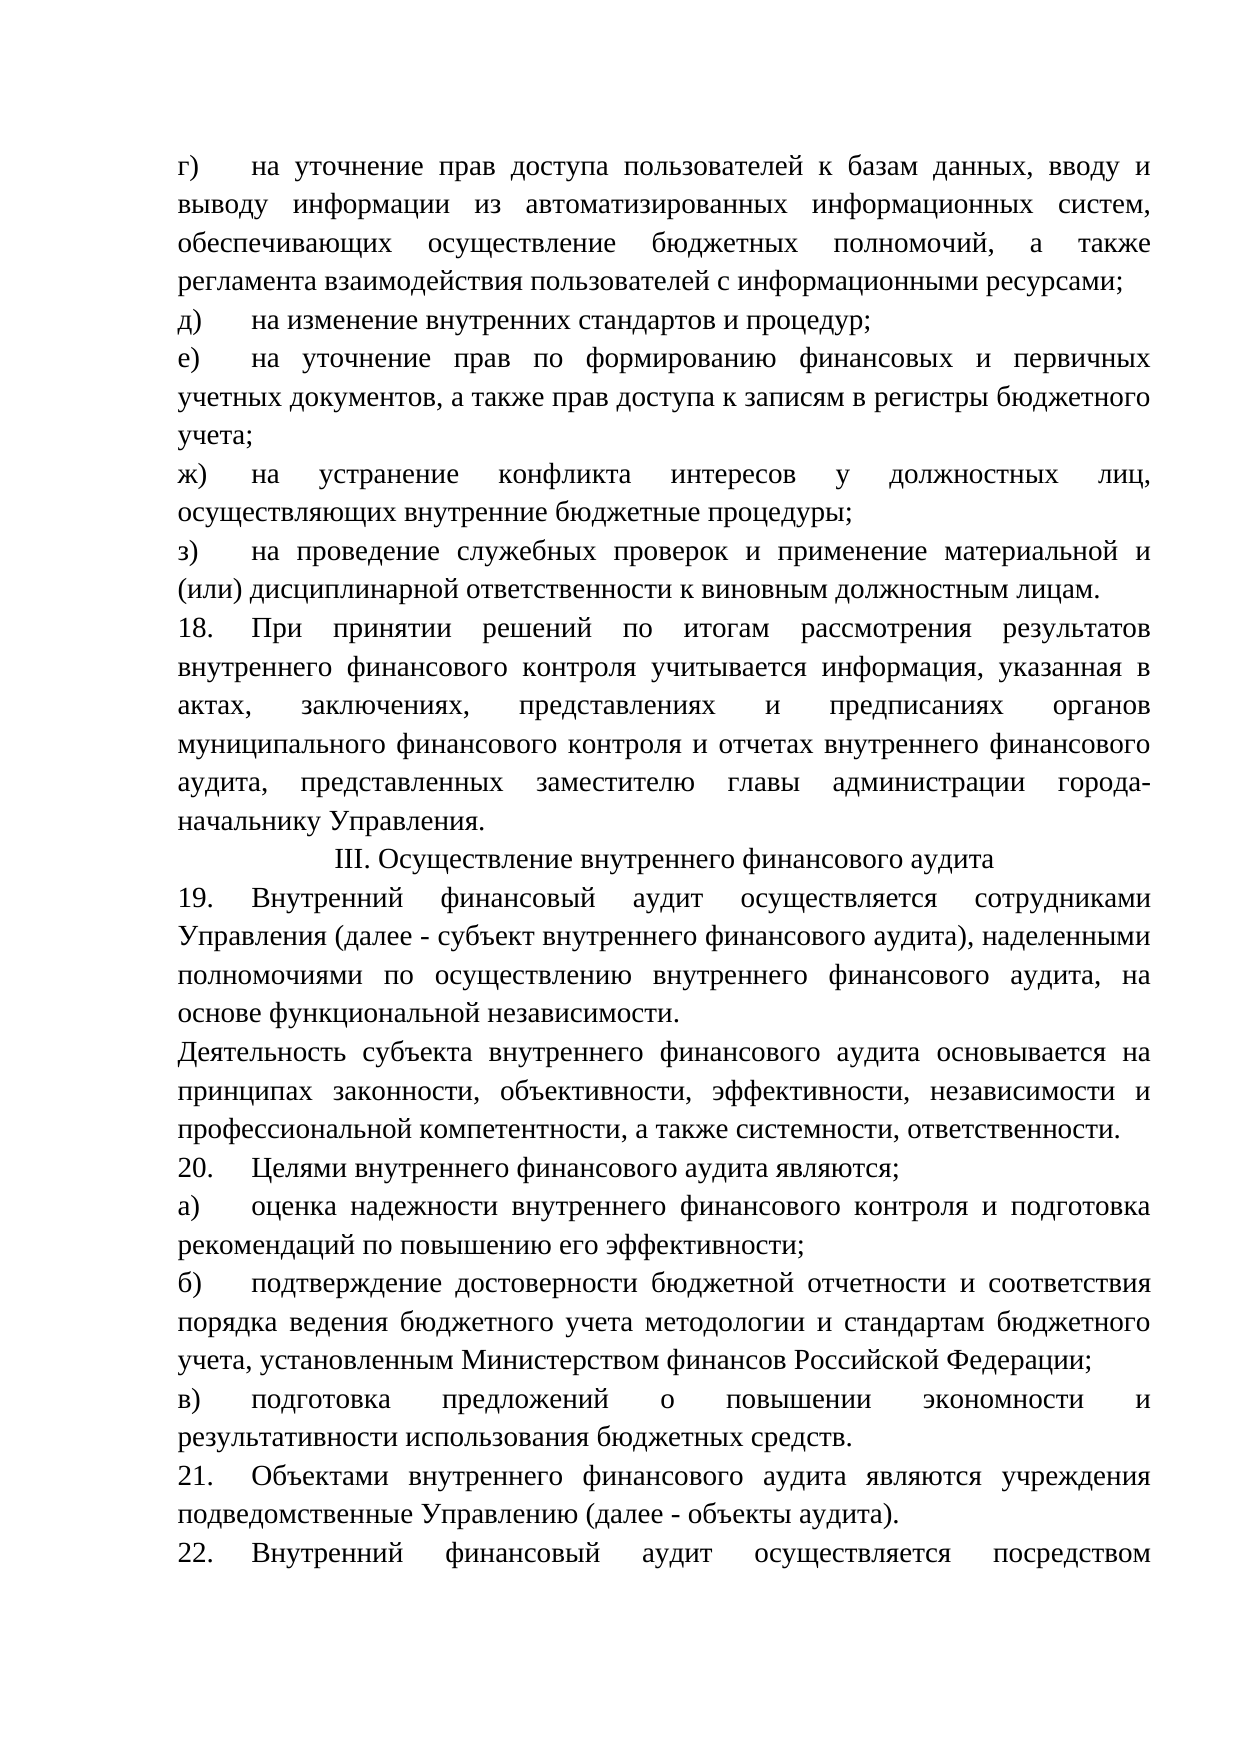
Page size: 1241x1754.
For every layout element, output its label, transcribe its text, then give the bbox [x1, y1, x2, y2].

text 19. Внутренний финансовый аудит осуществляется сотрудниками Управления (далее - субъект внутреннего финансового аудита), наделенными полномочиями по осуществлению внутреннего финансового аудита, на основе функциональной независимости. [177, 880, 1152, 1029]
text ж) на устранение конфликта интересов у должностных лиц, осуществляющих внутренние бюджетные процедуры; [177, 456, 1152, 528]
text д) на изменение внутренних стандартов и процедур; [177, 302, 1152, 335]
text г) на уточнение прав доступа пользователей к базам данных, вводу и выводу информации из автоматизированных информационных систем, обеспечивающих осуществление бюджетных полномочий, а также регламента взаимодействия пользователей с информационными ресурсами; [177, 148, 1152, 297]
text а) оценка надежности внутреннего финансового контроля и подготовка рекомендаций по повышению его эффективности; [177, 1188, 1152, 1260]
text е) на уточнение прав по формированию финансовых и первичных учетных документов, а также прав доступа к записям в регистры бюджетного учета; [177, 340, 1152, 451]
text 20. Целями внутреннего финансового аудита являются; [177, 1150, 1152, 1183]
text III. Осуществление внутреннего финансового аудита [177, 841, 1152, 875]
text з) на проведение служебных проверок и применение материальной и (или) дисциплинарной ответственности к виновным должностным лицам. [177, 533, 1152, 605]
text б) подтверждение достоверности бюджетной отчетности и соответствия порядка ведения бюджетного учета методологии и стандартам бюджетного учета, установленным Министерством финансов Российской Федерации; [177, 1265, 1152, 1376]
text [177, 1535, 1152, 1569]
text 21. Объектами внутреннего финансового аудита являются учреждения подведомственные Управлению (далее - объекты аудита). [177, 1458, 1152, 1530]
text в) подготовка предложений о повышении экономности и результативности использования бюджетных средств. [177, 1381, 1152, 1453]
text Деятельность субъекта внутреннего финансового аудита основывается на принципах законности, объективности, эффективности, независимости и профессиональной компетентности, а также системности, ответственности. [177, 1034, 1152, 1145]
text 18. При принятии решений по итогам рассмотрения результатов внутреннего финансового контроля учитывается информация, указанная в актах, заключениях, представлениях и предписаниях органов муниципального финансового контроля и отчетах внутреннего финансового аудита, представленных заместителю главы администрации города- начальнику Управления. [177, 610, 1152, 836]
